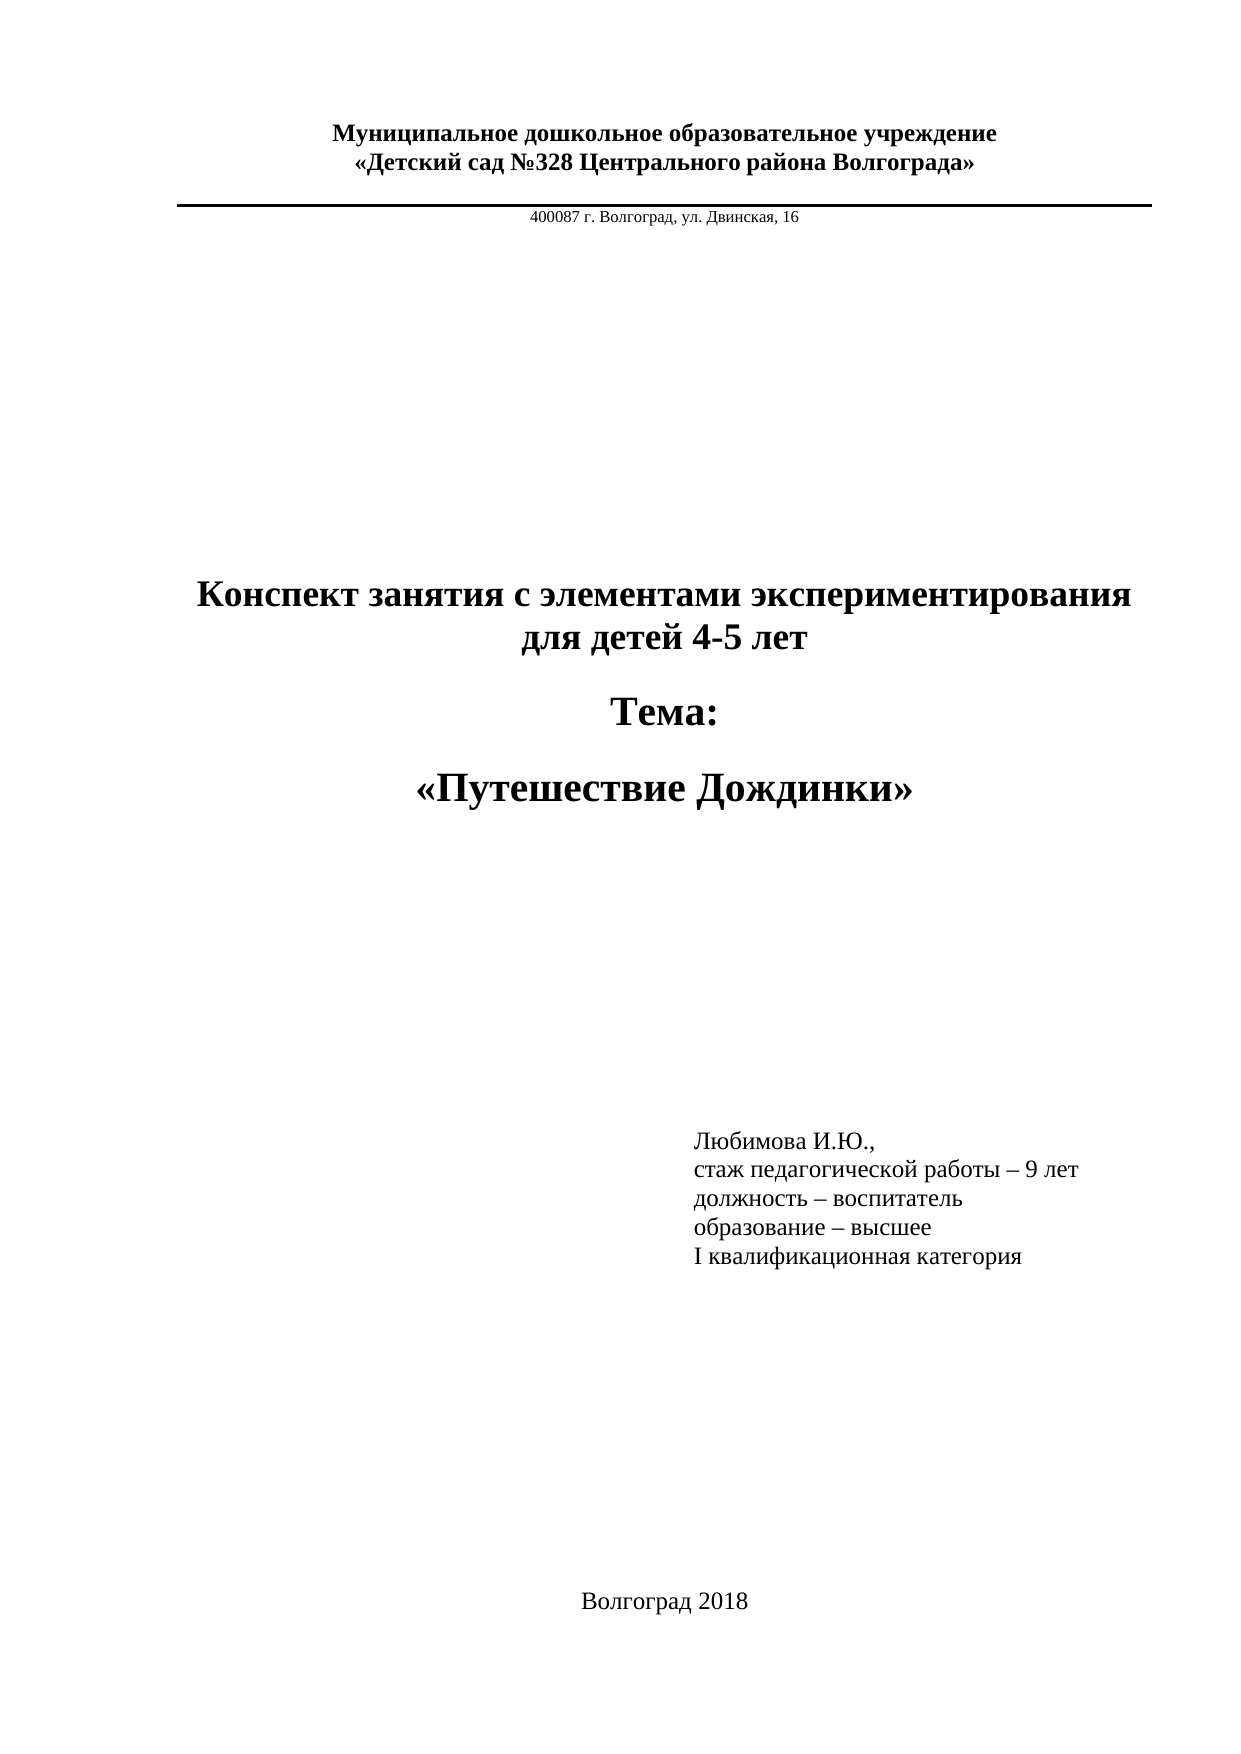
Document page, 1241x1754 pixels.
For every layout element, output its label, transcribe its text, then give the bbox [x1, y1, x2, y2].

text I квалификационная категория [693, 1241, 1152, 1269]
text Волгоград 2018 [177, 1586, 1152, 1614]
text образование – высшее [693, 1212, 1152, 1241]
text Тема: [177, 686, 1152, 734]
text должность – воспитатель [693, 1183, 1152, 1212]
text стаж педагогической работы – 9 лет [693, 1154, 1152, 1183]
text Конспект занятия с элементами экспериментирования для детей 4-5 лет [177, 571, 1152, 658]
text Муниципальное дошкольное образовательное учреждение [177, 118, 1152, 147]
text «Детский сад №328 Центрального района Волгограда» [177, 147, 1152, 176]
text Любимова И.Ю., [693, 1126, 1152, 1154]
text 400087 г. Волгоград, ул. Двинская, 16 [177, 207, 1152, 226]
text «Путешествие Дождинки» [177, 762, 1152, 810]
